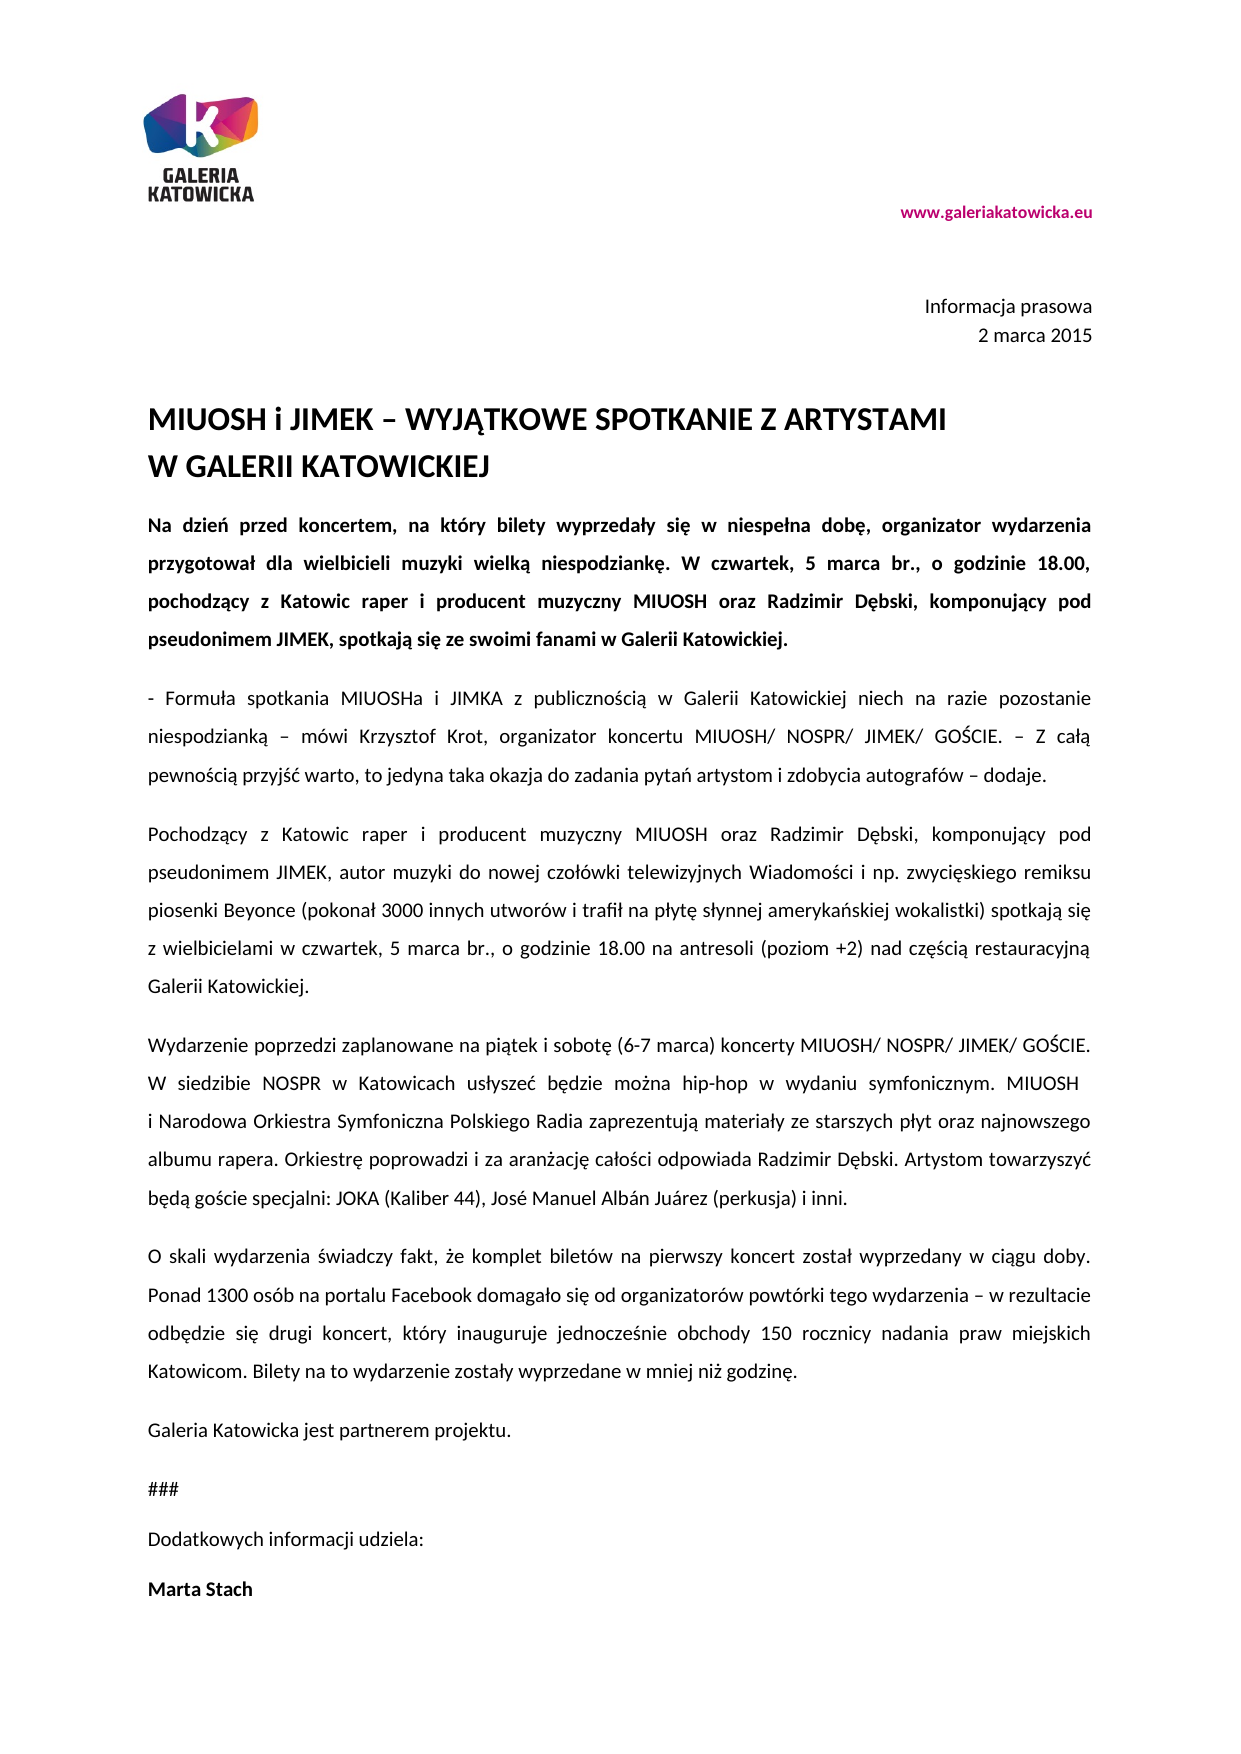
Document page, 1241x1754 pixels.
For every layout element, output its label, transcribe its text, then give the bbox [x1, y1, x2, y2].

text Na dzień przed koncertem, na który bilety wyprzedały się w niespełna dobę, organizator wydarzenia przygotował dla wielbicieli muzyki wielką niespodziankę. W czwartek, 5 marca br., o godzinie 18.00, pochodzący z Katowic raper i producent muzyczny MIUOSH oraz Radzimir Dębski, komponujący pod pseudonimem JIMEK, spotkają się ze swoimi fanami w Galerii Katowickiej. [148, 512, 1093, 652]
text MIUOSH i JIMEK – WYJĄTKOWE SPOTKANIE Z ARTYSTAMI W GALERII KATOWICKIEJ [148, 398, 1093, 485]
text Wydarzenie poprzedzi zaplanowane na piątek i sobotę (6-7 marca) koncerty MIUOSH/ NOSPR/ JIMEK/ GOŚCIE. W siedzibie NOSPR w Katowicach usłyszeć będzie można hip-hop w wydaniu symfonicznym. MIUOSH i Narodowa Orkiestra Symfoniczna Polskiego Radia zaprezentują materiały ze starszych płyt oraz najnowszego albumu rapera. Orkiestrę poprowadzi i za aranżację całości odpowiada Radzimir Dębski. Artystom towarzyszyć będą goście specjalni: JOKA (Kaliber 44), José Manuel Albán Juárez (perkusja) i inni. [148, 1032, 1093, 1210]
picture [141, 60, 288, 235]
text Galeria Katowicka jest partnerem projektu. [148, 1417, 1093, 1442]
text - Formuła spotkania MIUOSHa i JIMKA z publicznością w Galerii Katowickiej niech na razie pozostanie niespodzianką – mówi Krzysztof Krot, organizator koncertu MIUOSH/ NOSPR/ JIMEK/ GOŚCIE. – Z całą pewnością przyjść warto, to jedyna taka okazja do zadania pytań artystom i zdobycia autografów – dodaje. [148, 686, 1093, 787]
text Dodatkowych informacji udziela: [148, 1526, 1093, 1551]
text ### [148, 1476, 1093, 1501]
text O skali wydarzenia świadczy fakt, że komplet biletów na pierwszy koncert został wyprzedany w ciągu doby. Ponad 1300 osób na portalu Facebook domagało się od organizatorów powtórki tego wydarzenia – w rezultacie odbędzie się drugi koncert, który inauguruje jednocześnie obchody 150 rocznicy nadania praw miejskich Katowicom. Bilety na to wydarzenie zostały wyprzedane w mniej niż godzinę. [148, 1244, 1093, 1383]
text Pochodzący z Katowic raper i producent muzyczny MIUOSH oraz Radzimir Dębski, komponujący pod pseudonimem JIMEK, autor muzyki do nowej czołówki telewizyjnych Wiadomości i np. zwycięskiego remiksu piosenki Beyonce (pokonał 3000 innych utworów i trafił na płytę słynnej amerykańskiej wokalistki) spotkają się z wielbicielami w czwartek, 5 marca br., o godzinie 18.00 na antresoli (poziom +2) nad częścią restauracyjną Galerii Katowickiej. [148, 821, 1093, 999]
text Informacja prasowa [148, 293, 1093, 318]
text 2 marca 2015 [148, 322, 1093, 347]
text Marta Stach [148, 1576, 1093, 1601]
